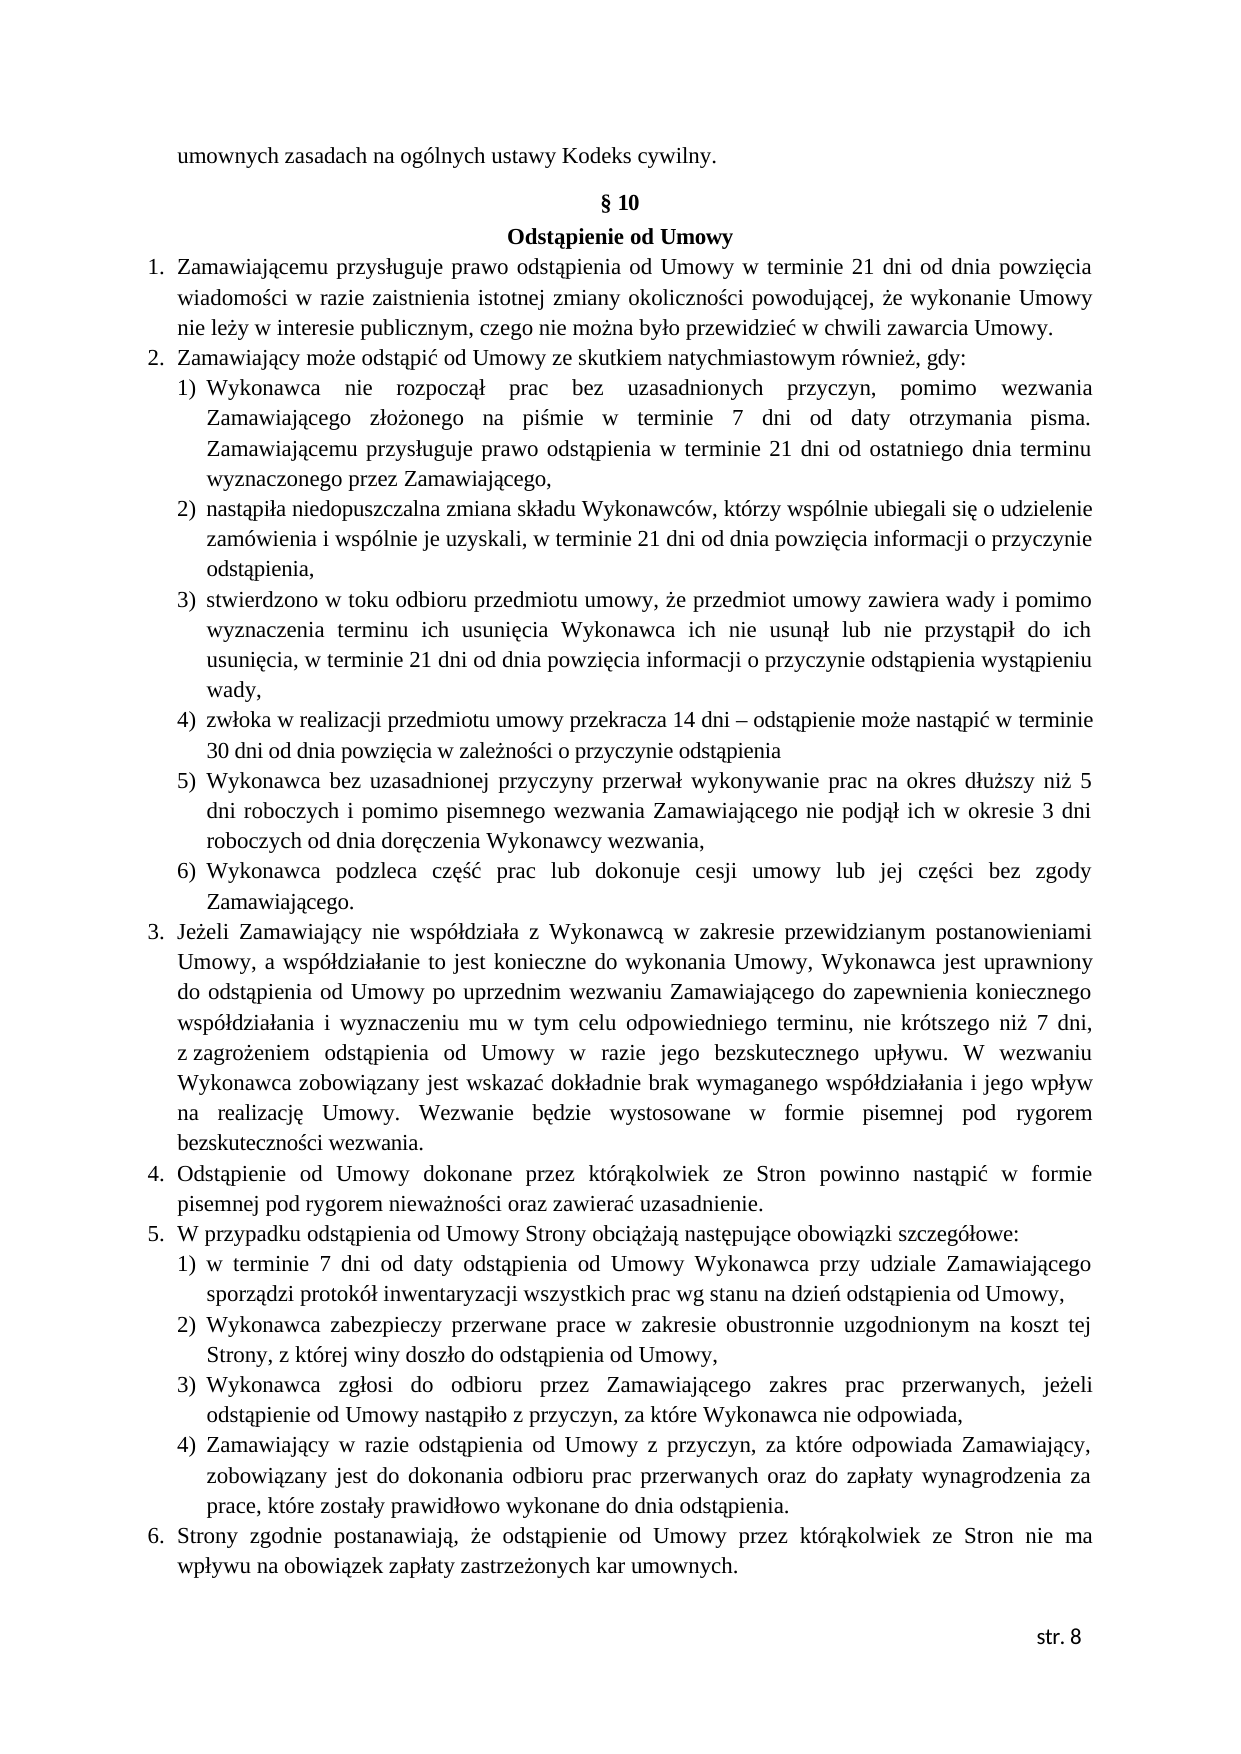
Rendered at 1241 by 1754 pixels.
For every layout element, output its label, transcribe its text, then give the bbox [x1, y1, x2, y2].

list Strony zgodnie postanawiają, że odstąpienie od Umowy przez którąkolwiek ze Stron nie ma wpływu na obowiązek zapłaty zastrzeżonych kar umownych. [147, 1522, 1093, 1579]
list zwłoka w realizacji przedmiotu umowy przekracza 14 dni – odstąpienie może nastąpić w terminie 30 dni od dnia powzięcia w zależności o przyczynie odstąpienia [177, 707, 1093, 763]
list nastąpiła niedopuszczalna zmiana składu Wykonawców, którzy wspólnie ubiegali się o udzielenie zamówienia i wspólnie je uzyskali, w terminie 21 dni od dnia powzięcia informacji o przyczynie odstąpienia, [177, 495, 1093, 582]
list Wykonawca nie rozpoczął prac bez uzasadnionych przyczyn, pomimo wezwania Zamawiającego złożonego na piśmie w terminie 7 dni od daty otrzymania pisma. Zamawiającemu przysługuje prawo odstąpienia w terminie 21 dni od ostatniego dnia terminu wyznaczonego przez Zamawiającego, [177, 374, 1093, 491]
list stwierdzono w toku odbioru przedmiotu umowy, że przedmiot umowy zawiera wady i pomimo wyznaczenia terminu ich usunięcia Wykonawca ich nie usunął lub nie przystąpił do ich usunięcia, w terminie 21 dni od dnia powzięcia informacji o przyczynie odstąpienia wystąpieniu wady, [177, 586, 1093, 703]
list Zamawiający w razie odstąpienia od Umowy z przyczyn, za które odpowiada Zamawiający, zobowiązany jest do dokonania odbioru prac przerwanych oraz do zapłaty wynagrodzenia za prace, które zostały prawidłowo wykonane do dnia odstąpienia. [177, 1432, 1093, 1518]
list Wykonawca zabezpieczy przerwane prace w zakresie obustronnie uzgodnionym na koszt tej Strony, z której winy doszło do odstąpienia od Umowy, [177, 1311, 1093, 1367]
list Wykonawca bez uzasadnionej przyczyny przerwał wykonywanie prac na okres dłuższy niż 5 dni roboczych i pomimo pisemnego wezwania Zamawiającego nie podjął ich w okresie 3 dni roboczych od dnia doręczenia Wykonawcy wezwania, [177, 767, 1093, 854]
text Odstąpienie od Umowy [118, 223, 1122, 249]
list W przypadku odstąpienia od Umowy Strony obciążają następujące obowiązki szczegółowe: [147, 1220, 1196, 1246]
list Wykonawca zgłosi do odbioru przez Zamawiającego zakres prac przerwanych, jeżeli odstąpienie od Umowy nastąpiło z przyczyn, za które Wykonawca nie odpowiada, [177, 1371, 1093, 1428]
list Zamawiającemu przysługuje prawo odstąpienia od Umowy w terminie 21 dni od dnia powzięcia wiadomości w razie zaistnienia istotnej zmiany okoliczności powodującej, że wykonanie Umowy nie leży w interesie publicznym, czego nie można było przewidzieć w chwili zawarcia Umowy. [147, 253, 1093, 340]
list Zamawiający może odstąpić od Umowy ze skutkiem natychmiastowym również, gdy: [147, 344, 1196, 370]
list w terminie 7 dni od daty odstąpienia od Umowy Wykonawca przy udziale Zamawiającego sporządzi protokół inwentaryzacji wszystkich prac wg stanu na dzień odstąpienia od Umowy, [177, 1250, 1093, 1307]
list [133, 142, 1092, 168]
list Jeżeli Zamawiający nie współdziała z Wykonawcą w zakresie przewidzianym postanowieniami Umowy, a współdziałanie to jest konieczne do wykonania Umowy, Wykonawca jest uprawniony do odstąpienia od Umowy po uprzednim wezwaniu Zamawiającego do zapewnienia koniecznego współdziałania i wyznaczeniu mu w tym celu odpowiedniego terminu, nie krótszego niż 7 dni, z zagrożeniem odstąpienia od Umowy w razie jego bezskutecznego upływu. W wezwaniu Wykonawca zobowiązany jest wskazać dokładnie brak wymaganego współdziałania i jego wpływ na realizację Umowy. Wezwanie będzie wystosowane w formie pisemnej pod rygorem bezskuteczności wezwania. [147, 918, 1093, 1156]
list Odstąpienie od Umowy dokonane przez którąkolwiek ze Stron powinno nastąpić w formie pisemnej pod rygorem nieważności oraz zawierać uzasadnienie. [147, 1160, 1093, 1216]
text § 10 [118, 188, 1122, 215]
list Wykonawca podzleca część prac lub dokonuje cesji umowy lub jej części bez zgody Zamawiającego. [177, 858, 1092, 914]
